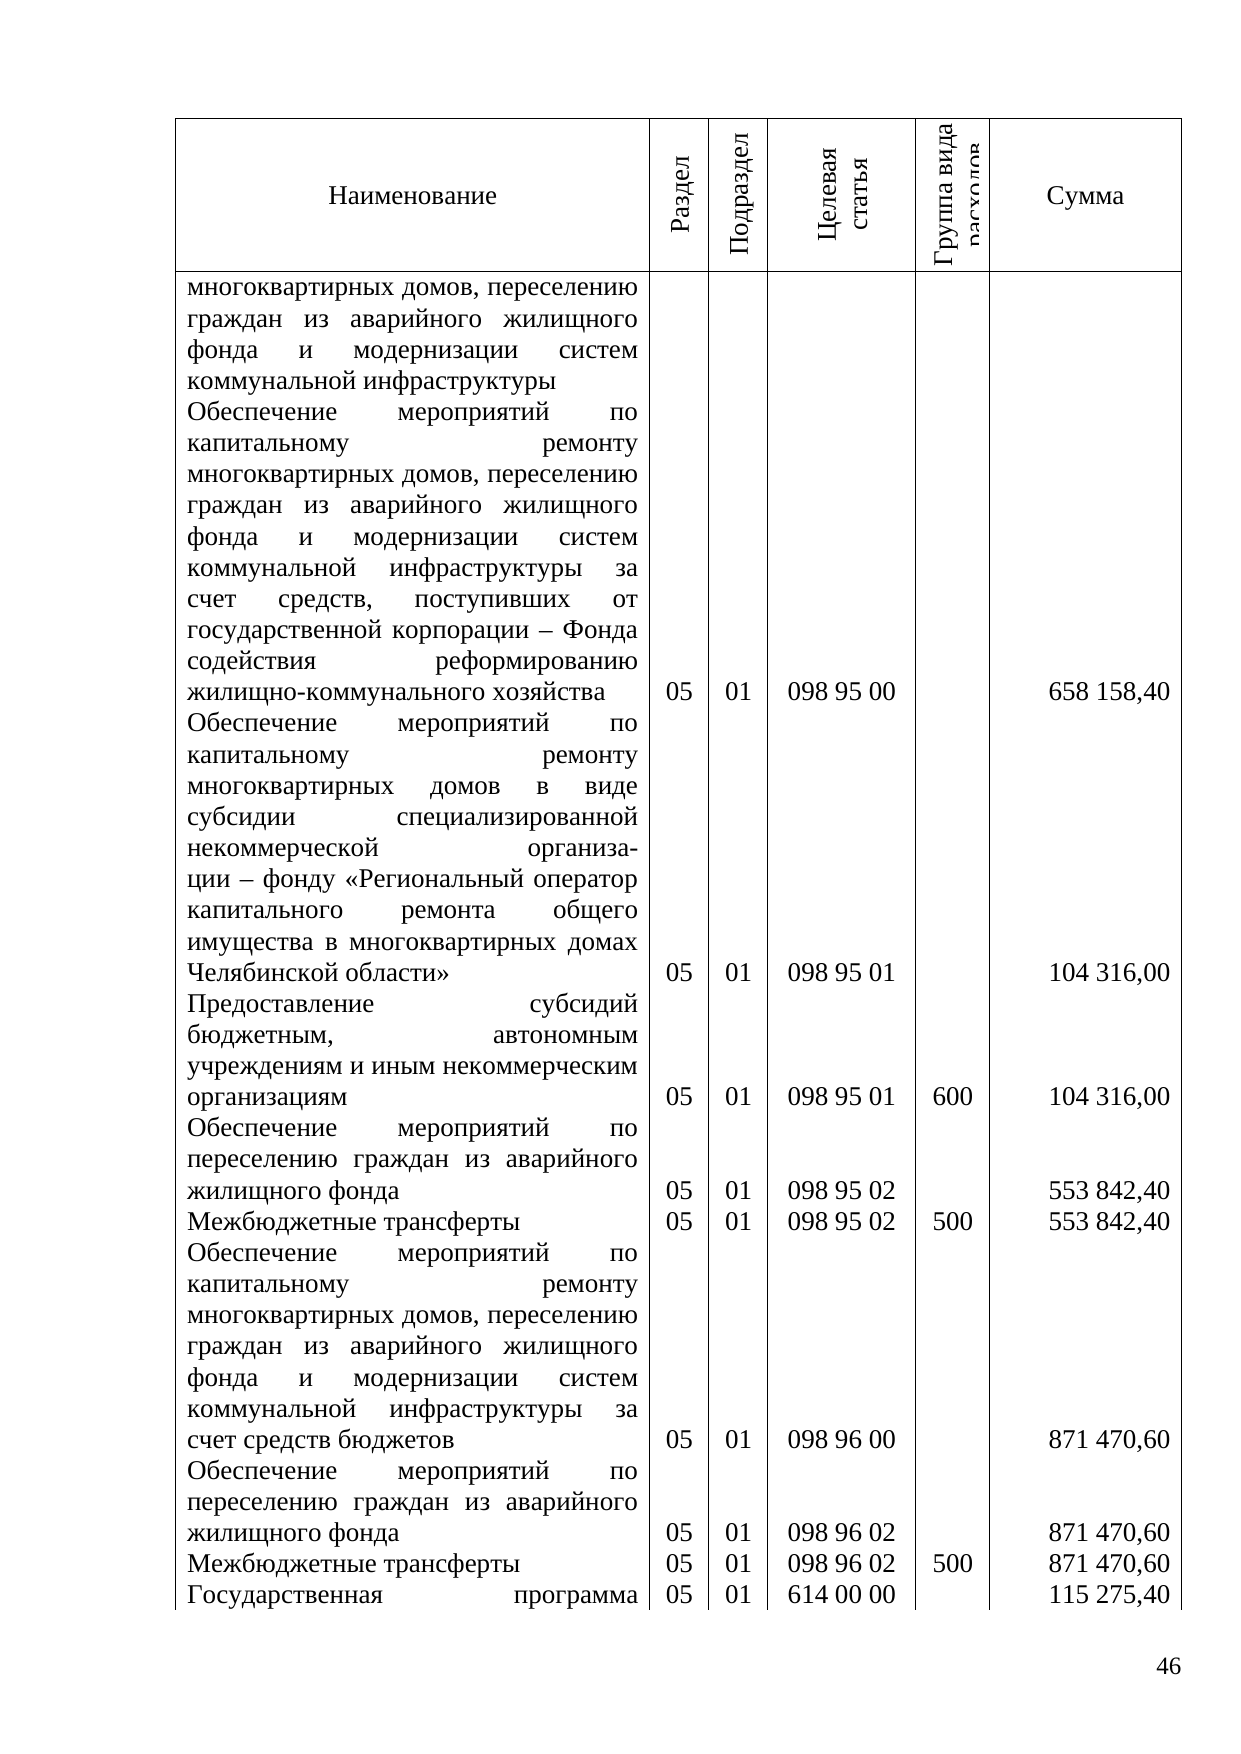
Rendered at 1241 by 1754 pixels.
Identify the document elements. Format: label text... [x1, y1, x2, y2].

table_header Сумма [990, 119, 1181, 271]
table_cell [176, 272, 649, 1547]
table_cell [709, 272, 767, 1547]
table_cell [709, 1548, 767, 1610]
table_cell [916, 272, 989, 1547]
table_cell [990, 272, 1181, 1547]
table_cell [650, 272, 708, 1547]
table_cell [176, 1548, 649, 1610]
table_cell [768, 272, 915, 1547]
table_header Целевая статья [768, 119, 915, 271]
table_header Наименование [176, 119, 649, 271]
table_header Подраздел [709, 119, 767, 271]
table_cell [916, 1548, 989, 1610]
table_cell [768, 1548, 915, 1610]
table_header Раздел [650, 119, 708, 271]
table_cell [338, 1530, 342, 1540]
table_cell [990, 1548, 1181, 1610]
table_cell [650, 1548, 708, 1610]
table_header Группа вида расходов [916, 119, 989, 271]
